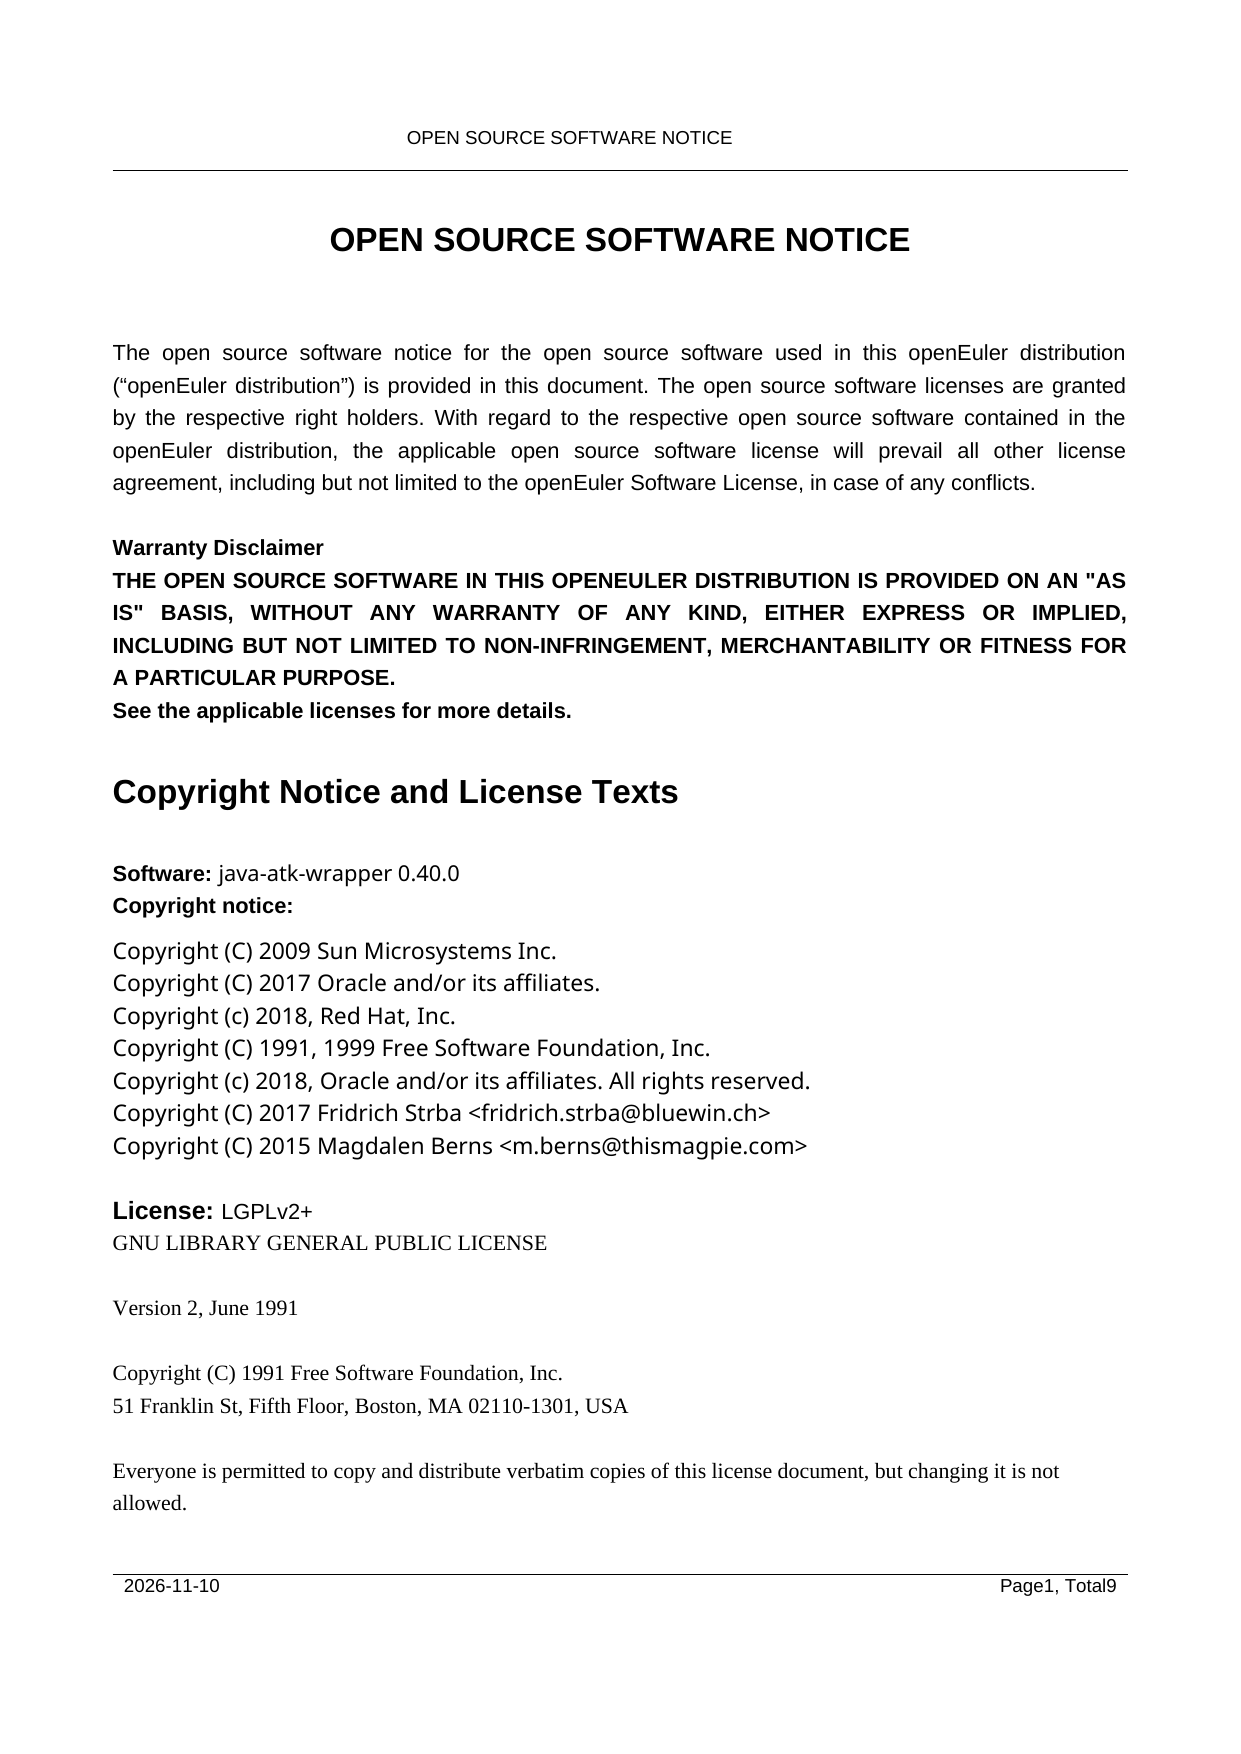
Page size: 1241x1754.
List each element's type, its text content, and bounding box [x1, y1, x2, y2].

text Copyright (C) 2009 Sun Microsystems Inc. Copyright (C) 2017 Oracle and/or its affiliates. Copyright (c) 2018, Red Hat, Inc. Copyright (C) 1991, 1999 Free Software Foundation, Inc. Copyright (c) 2018, Oracle and/or its affiliates. All rights reserved. Copyright (C) 2017 Fridrich Strba <fridrich.strba@bluewin.ch> Copyright (C) 2015 Magdalen Berns <m.berns@thismagpie.com> [112, 934, 1128, 1194]
text Warranty Disclaimer [112, 531, 1128, 564]
text Copyright Notice and License Texts [112, 759, 1128, 824]
title Software: java-atk-wrapper 0.40.0 [112, 856, 1128, 889]
text The open source software notice for the open source software used in this openEuler distribution (“openEuler distribution”) is provided in this document. The open source software licenses are granted by the respective right holders. With regard to the respective open source software contained in the openEuler distribution, the applicable open source software license will prevail all other license agreement, including but not limited to the openEuler Software License, in case of any conflicts. [112, 336, 1128, 499]
text License: LGPLv2+ [112, 1194, 1128, 1226]
text OPEN SOURCE SOFTWARE NOTICE [112, 206, 1128, 271]
text THE OPEN SOURCE SOFTWARE IN THIS OPENEULER DISTRIBUTION IS PROVIDED ON AN "AS IS" BASIS, WITHOUT ANY WARRANTY OF ANY KIND, EITHER EXPRESS OR IMPLIED, INCLUDING BUT NOT LIMITED TO NON-INFRINGEMENT, MERCHANTABILITY OR FITNESS FOR A PARTICULAR PURPOSE. See the applicable licenses for more details. [112, 564, 1128, 726]
text Copyright notice: [112, 889, 1128, 921]
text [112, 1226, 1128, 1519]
